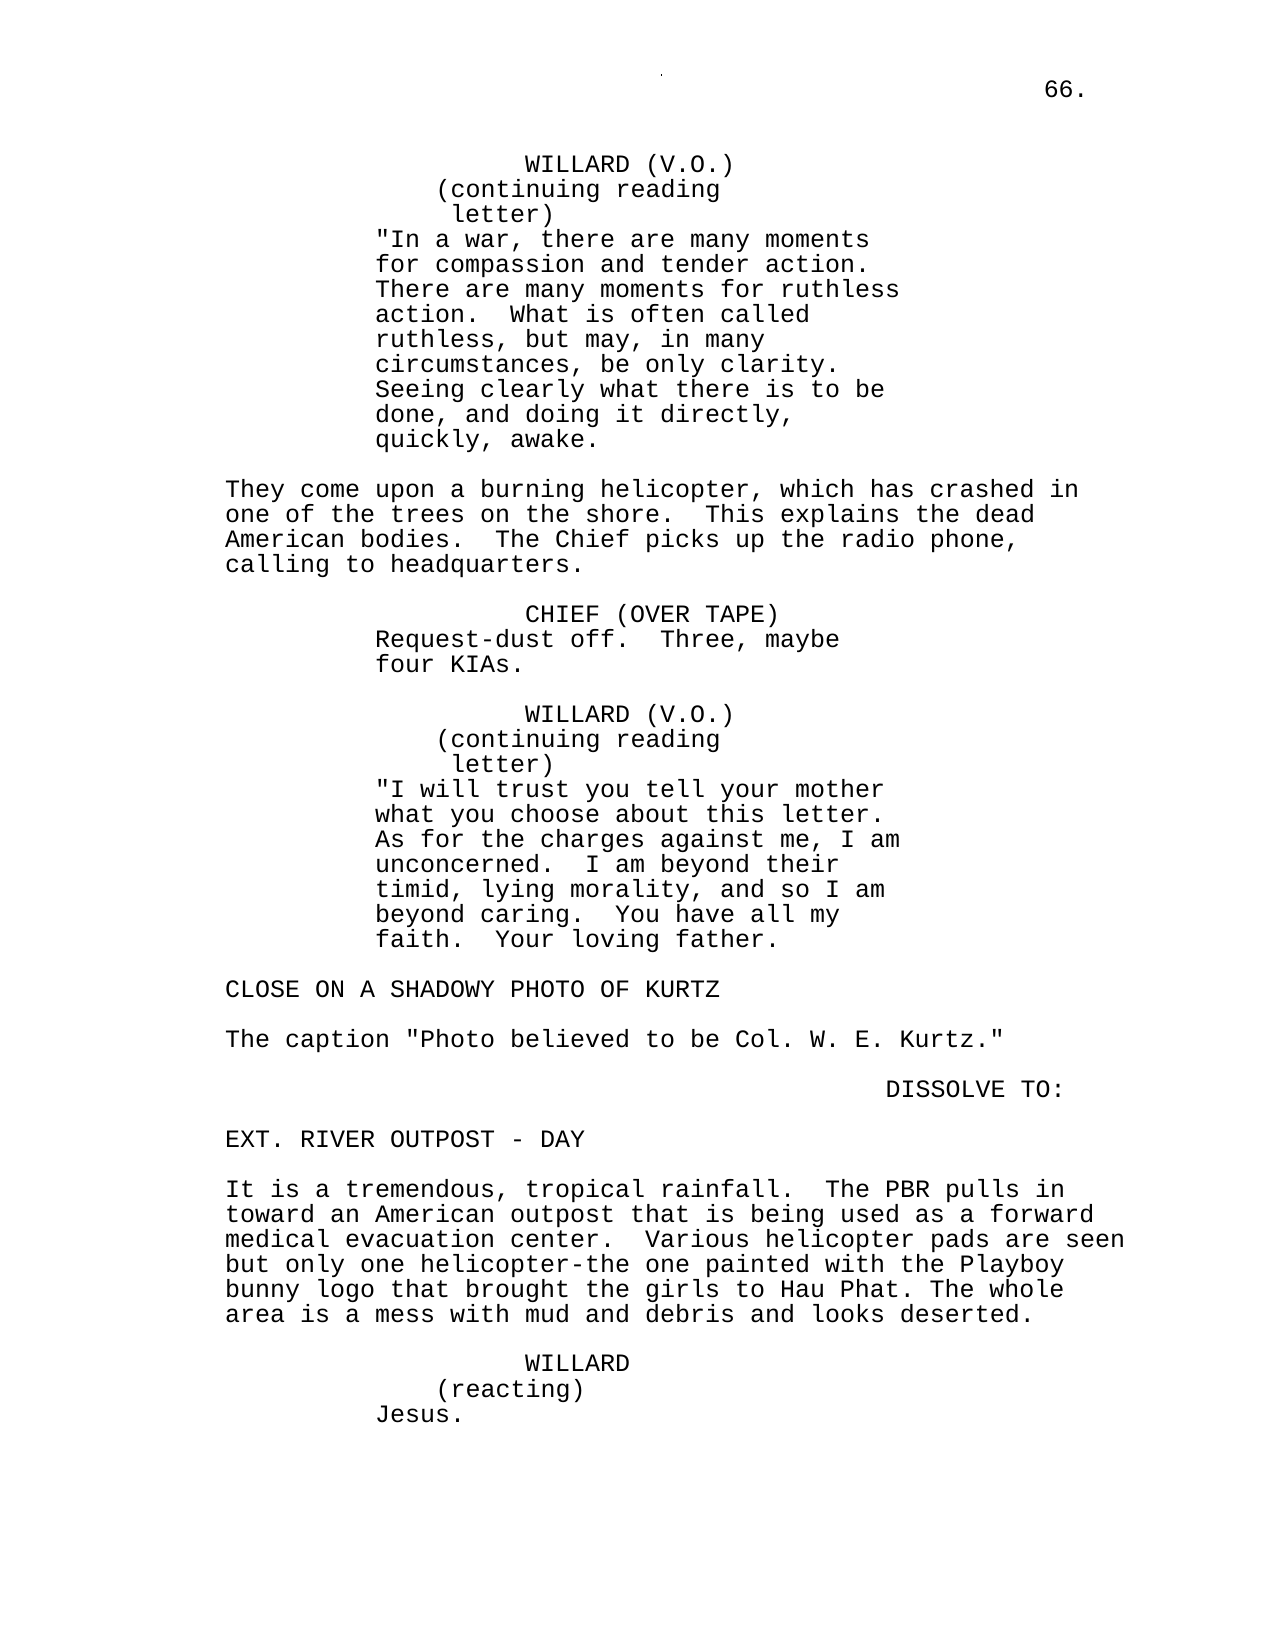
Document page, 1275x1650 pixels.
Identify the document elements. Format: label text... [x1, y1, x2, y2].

text The caption "Photo believed to be Col. W. E. Kurtz." [225, 1027, 1135, 1052]
text four KIAs. [375, 652, 1135, 677]
text ruthless, but may, in many [375, 327, 1135, 352]
text DISSOLVE TO: [885, 1077, 1135, 1102]
text As for the charges against me, I am [375, 827, 1135, 852]
text CLOSE ON A SHADOWY PHOTO OF KURTZ [225, 977, 1135, 1002]
text action. What is often called [375, 302, 1135, 327]
text WILLARD (V.O.) [525, 702, 1135, 727]
text There are many moments for ruthless [375, 277, 1135, 302]
text (reacting) [435, 1377, 1135, 1402]
text WILLARD [525, 1352, 1135, 1377]
text circumstances, be only clarity. [375, 352, 1135, 377]
text CHIEF (OVER TAPE) [525, 602, 1135, 627]
text timid, lying morality, and so I am [375, 877, 1135, 902]
text faith. Your loving father. [375, 927, 1135, 952]
text It is a tremendous, tropical rainfall. The PBR pulls in toward an American outpost that is being used as a forward medical evacuation center. Various helicopter pads are seen but only one helicopter-the one painted with the Playboy bunny logo that brought the girls to Hau Phat. The whole area is a mess with mud and debris and looks deserted. [225, 1177, 1135, 1327]
text Seeing clearly what there is to be [375, 377, 1135, 402]
text (continuing reading [435, 727, 1135, 752]
text unconcerned. I am beyond their [375, 852, 1135, 877]
text letter) [450, 202, 1135, 227]
text "I will trust you tell your mother [375, 777, 1135, 802]
text (continuing reading [435, 177, 1135, 202]
text WILLARD (V.O.) [525, 152, 1135, 177]
text EXT. RIVER OUTPOST - DAY [225, 1127, 1135, 1152]
text beyond caring. You have all my [375, 902, 1135, 927]
text Request-dust off. Three, maybe [375, 627, 1135, 652]
text quickly, awake. [375, 427, 1135, 452]
text what you choose about this letter. [375, 802, 1135, 827]
text They come upon a burning helicopter, which has crashed in one of the trees on the shore. This explains the dead American bodies. The Chief picks up the radio phone, calling to headquarters. [225, 477, 1095, 577]
text letter) [450, 752, 1135, 777]
text "In a war, there are many moments [375, 227, 1135, 252]
text 66. [1044, 77, 1135, 102]
text done, and doing it directly, [375, 402, 1135, 427]
text for compassion and tender action. [375, 252, 1135, 277]
text Jesus. [375, 1402, 1135, 1427]
